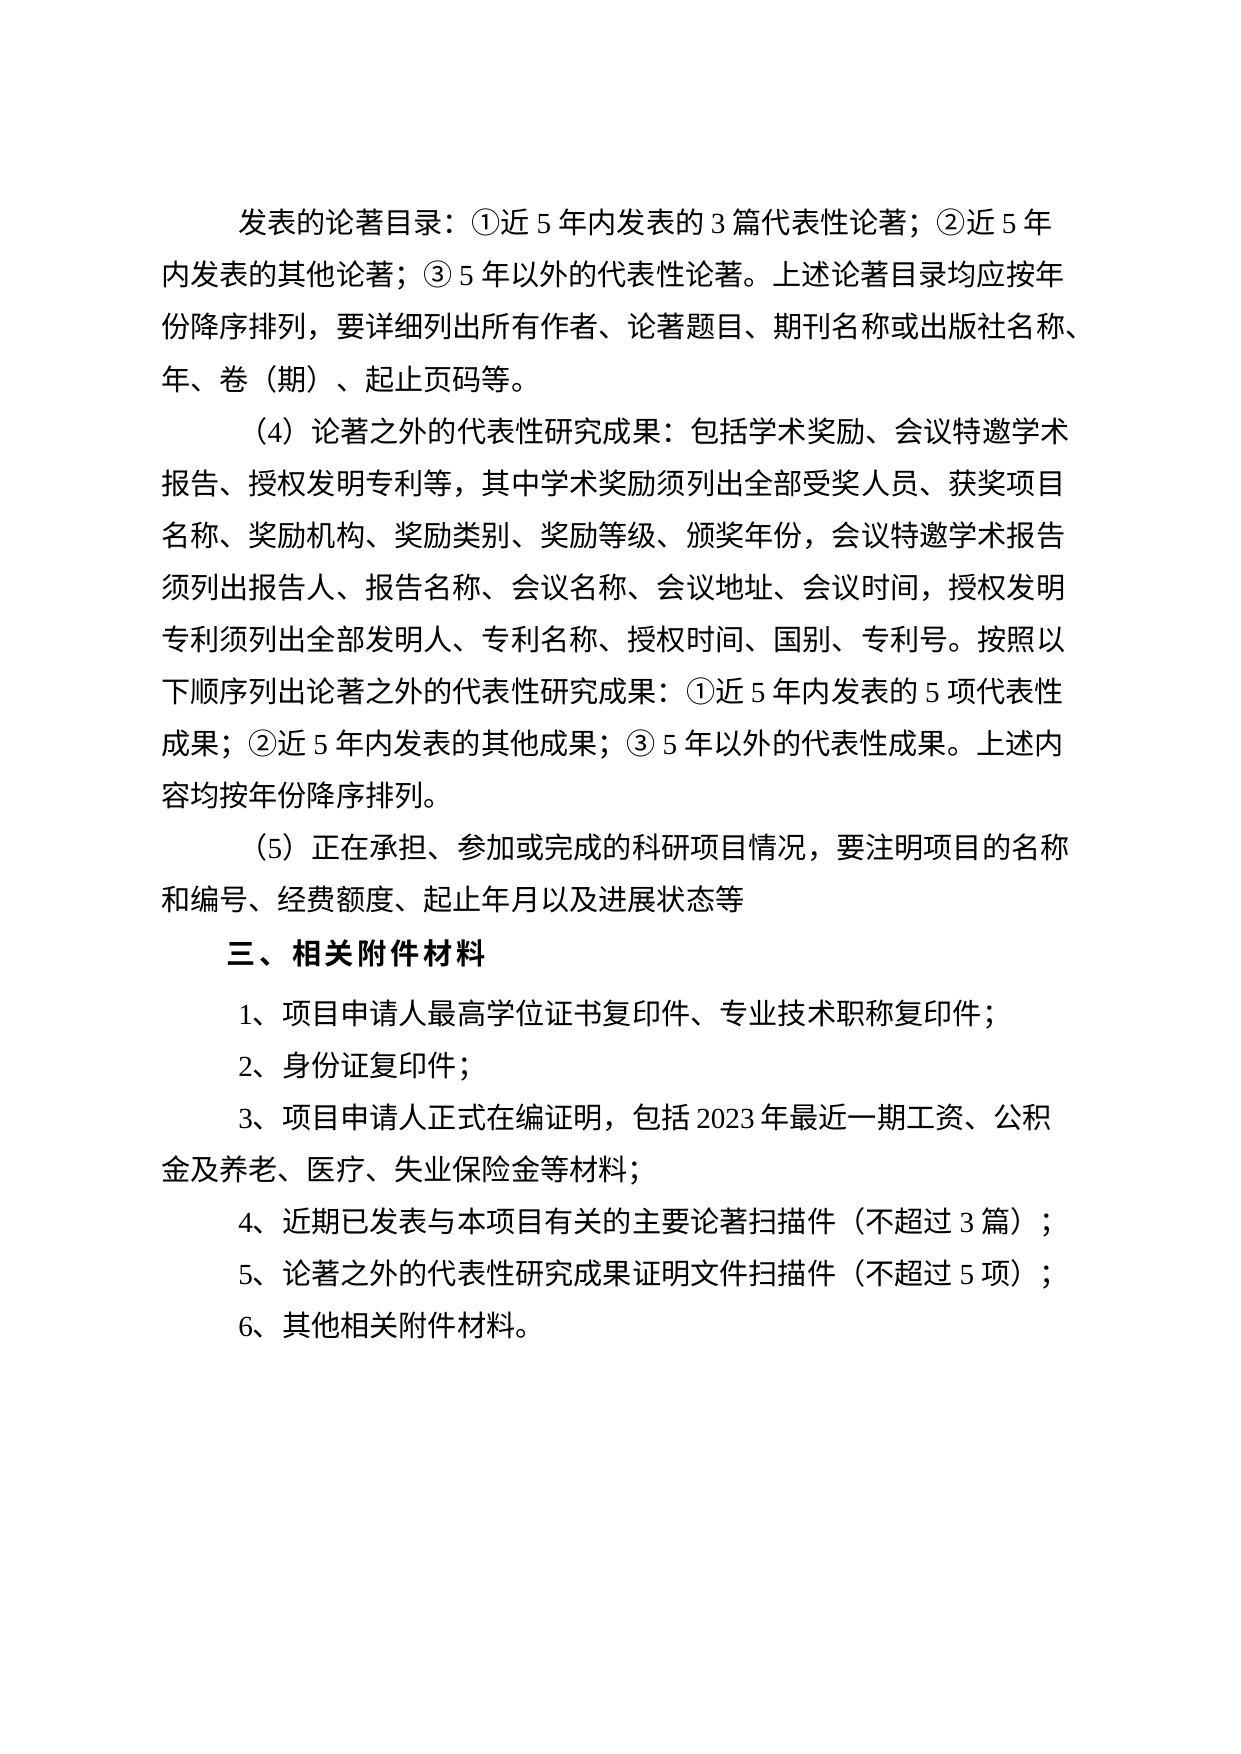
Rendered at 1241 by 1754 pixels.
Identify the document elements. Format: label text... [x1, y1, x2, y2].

text 发表的论著目录：①近 5 年内发表的 3 篇代表性论著；②近 5 年内发表的其他论著；③ 5 年以外的代表性论著。上述论著目录均应按年份降序排列，要详细列出所有作者、论著题目、期刊名称或出版社名称、年、卷（期）、起止页码等。 [161, 192, 1079, 400]
text 三、相关附件材料 [161, 921, 1079, 983]
text （5）正在承担、参加或完成的科研项目情况，要注明项目的名称和编号、经费额度、起止年月以及进展状态等 [161, 817, 1079, 921]
text 4、近期已发表与本项目有关的主要论著扫描件（不超过 3 篇）； [161, 1191, 1079, 1243]
text 2、身份证复印件； [161, 1035, 1079, 1087]
text （4）论著之外的代表性研究成果：包括学术奖励、会议特邀学术报告、授权发明专利等，其中学术奖励须列出全部受奖人员、获奖项目名称、奖励机构、奖励类别、奖励等级、颁奖年份，会议特邀学术报告须列出报告人、报告名称、会议名称、会议地址、会议时间，授权发明专利须列出全部发明人、专利名称、授权时间、国别、专利号。按照以下顺序列出论著之外的代表性研究成果：①近 5 年内发表的 5 项代表性成果；②近 5 年内发表的其他成果；③ 5 年以外的代表性成果。上述内容均按年份降序排列。 [161, 400, 1079, 817]
text 6、其他相关附件材料。 [161, 1295, 1079, 1347]
text 3、项目申请人正式在编证明，包括2023年最近一期工资、公积金及养老、医疗、失业保险金等材料； [161, 1087, 1079, 1191]
text 1、项目申请人最高学位证书复印件、专业技术职称复印件； [161, 983, 1079, 1035]
text 5、论著之外的代表性研究成果证明文件扫描件（不超过 5 项）； [161, 1243, 1079, 1295]
